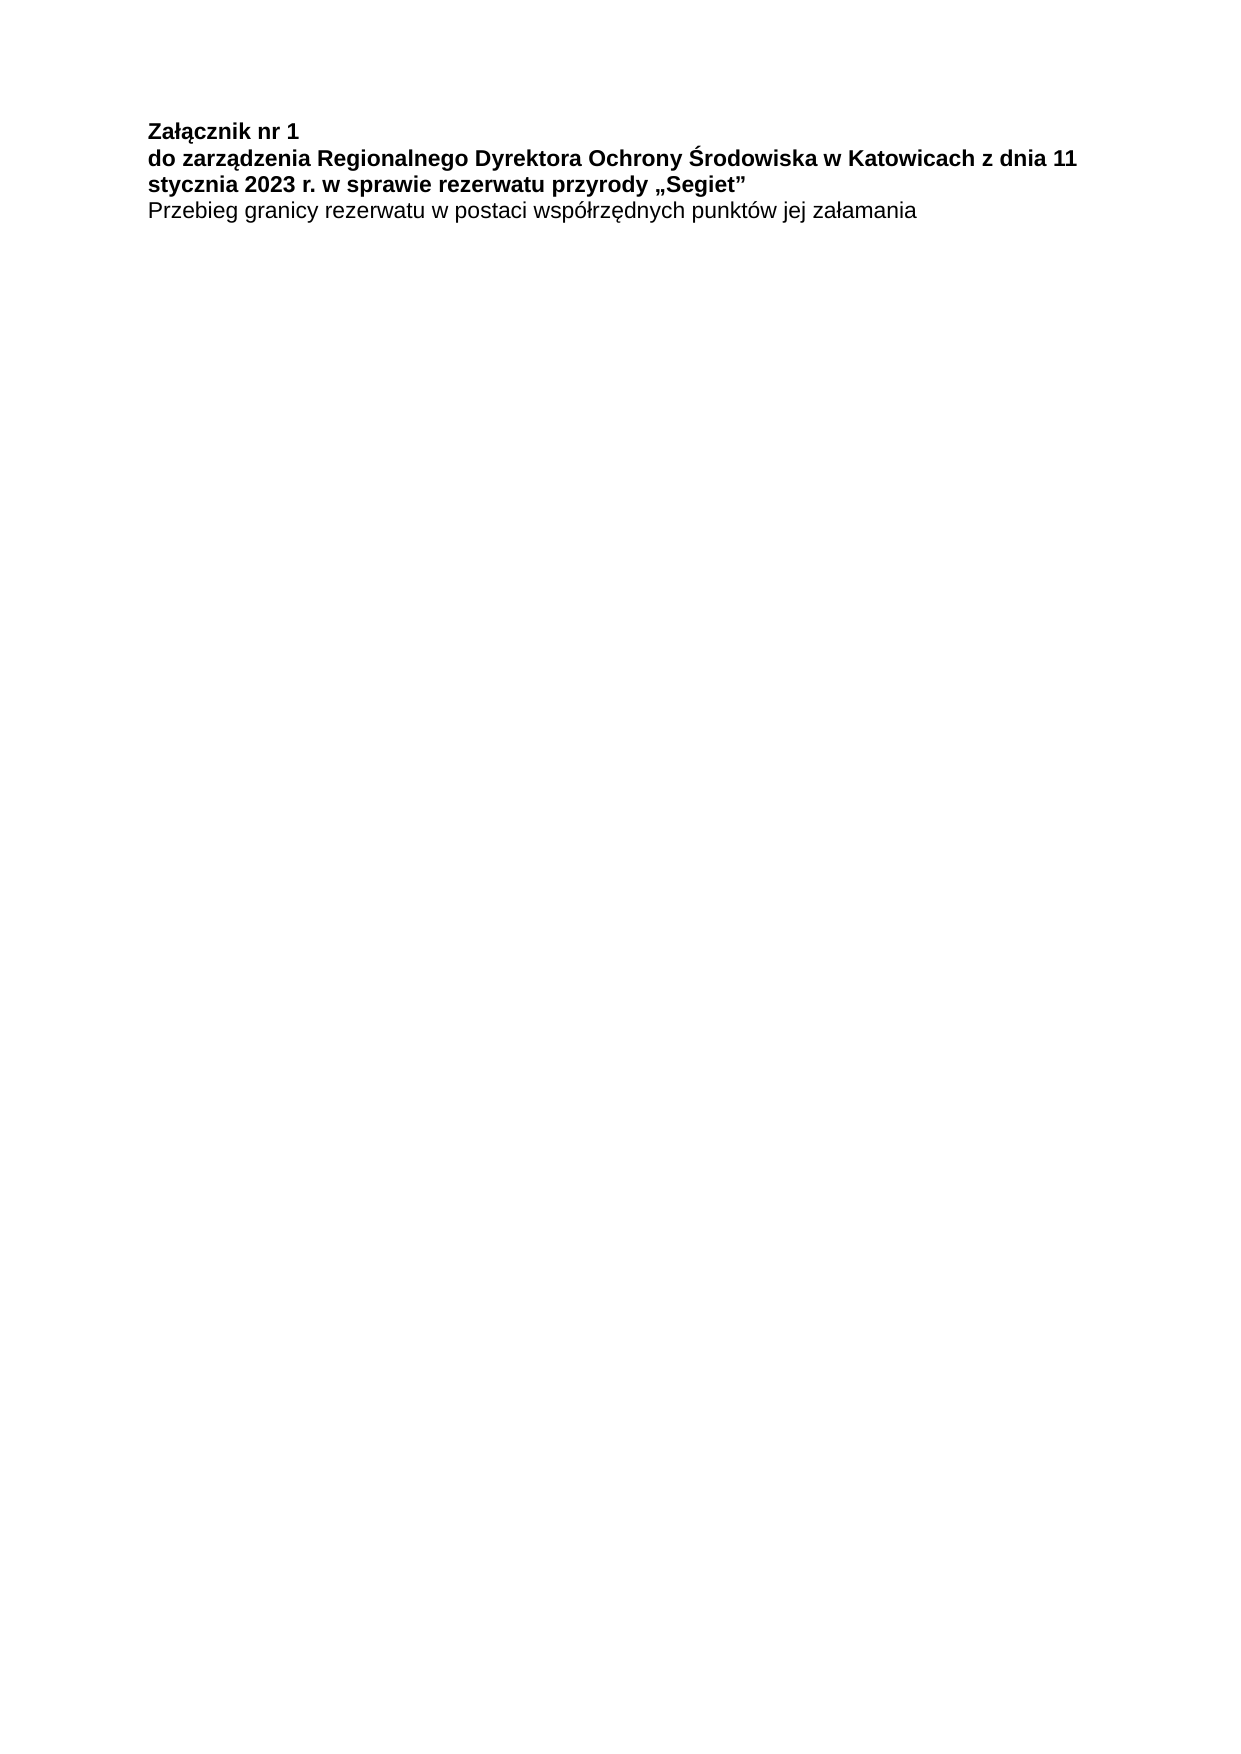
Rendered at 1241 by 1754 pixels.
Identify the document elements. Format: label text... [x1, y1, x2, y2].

list Przebieg granicy rezerwatu w postaci współrzędnych punktów jej załamania [148, 197, 1093, 223]
text Załącznik nr 1 [148, 118, 1093, 144]
text do zarządzenia Regionalnego Dyrektora Ochrony Środowiska w Katowicach z dnia 11 stycznia 2023 r. w sprawie rezerwatu przyrody „Segiet” [148, 144, 1093, 197]
